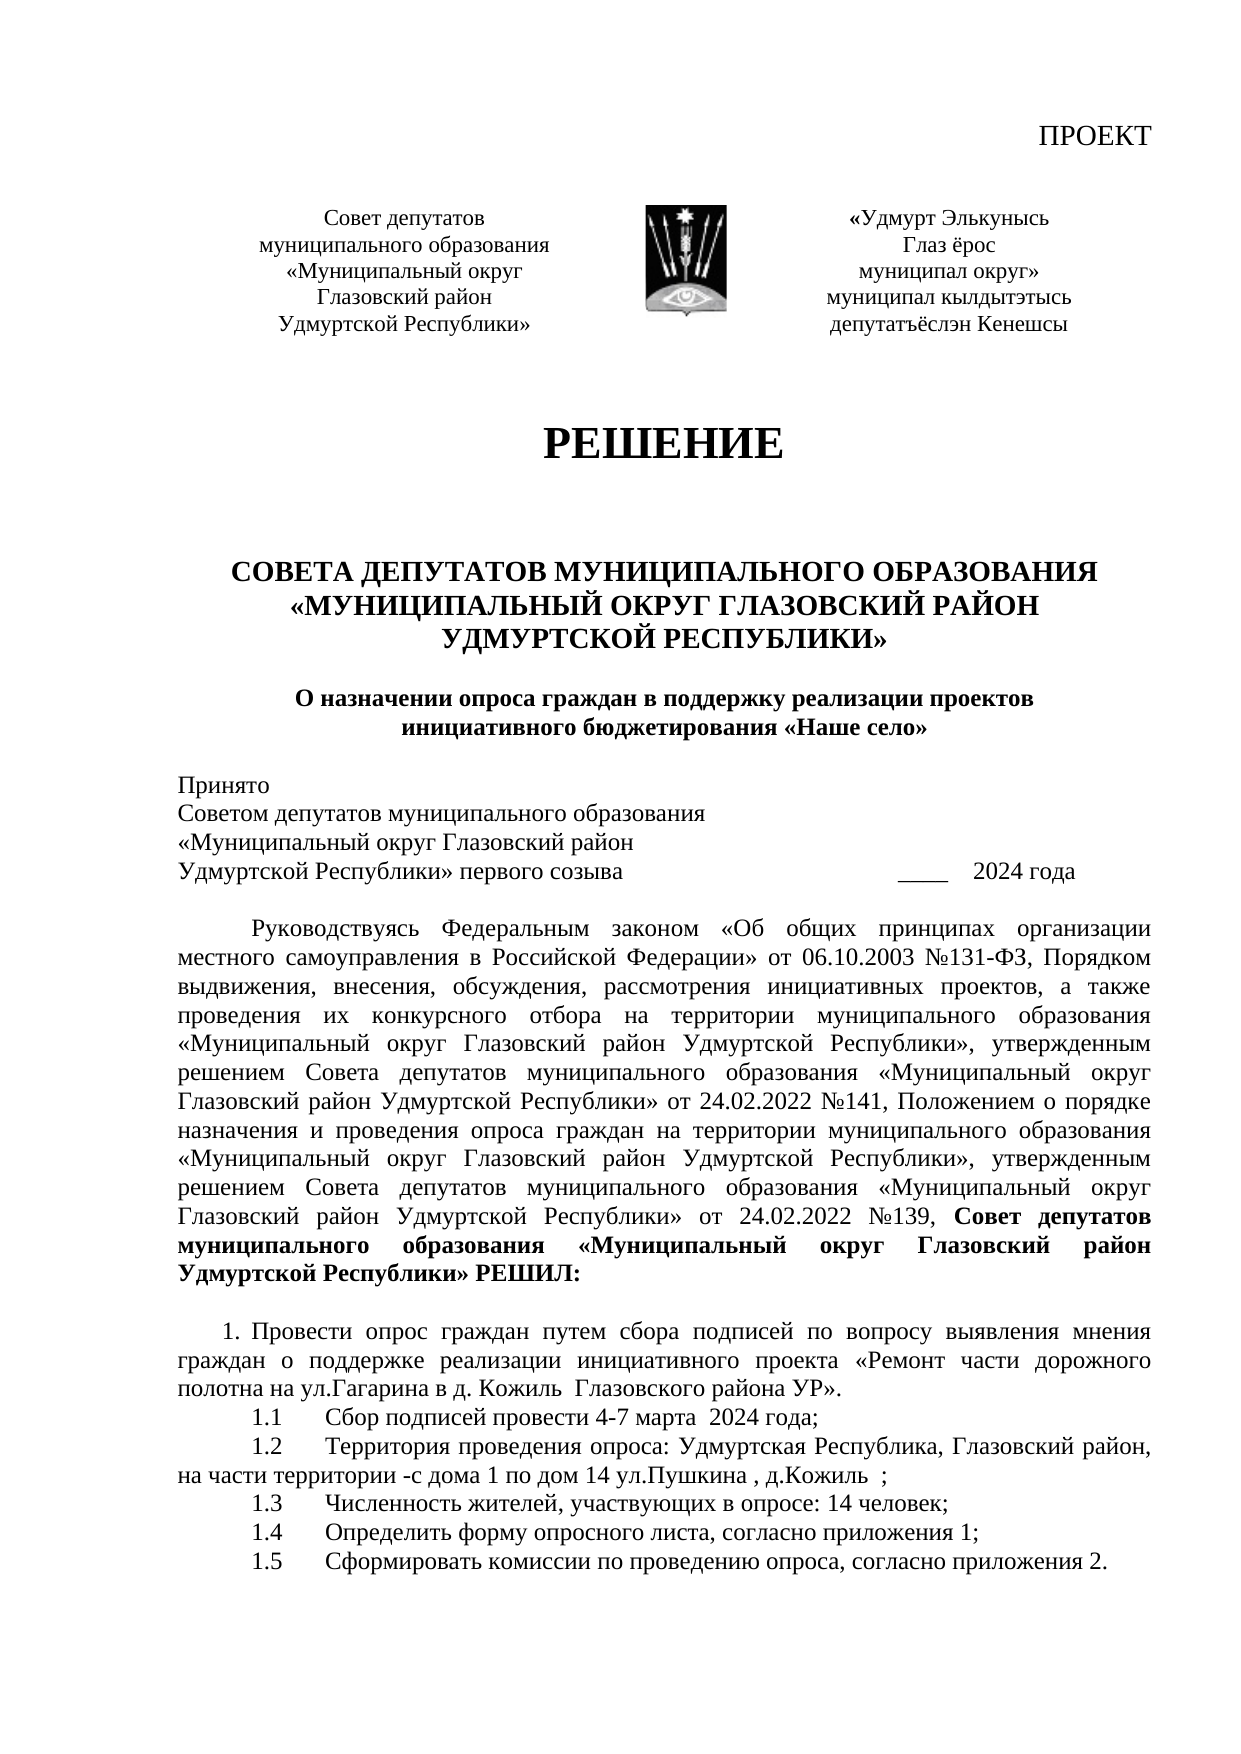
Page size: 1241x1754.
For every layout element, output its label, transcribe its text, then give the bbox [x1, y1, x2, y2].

text О назначении опроса граждан в поддержку реализации проектов [177, 683, 1152, 712]
list Территория проведения опроса: Удмуртская Республика, Глазовский район, на части территории -с дома 1 по дом 14 ул.Пушкина , д.Кожиль ; [177, 1431, 1152, 1488]
text ПРОЕКТ [177, 118, 1152, 152]
table_header [631, 204, 750, 362]
table_header Совет депутатов муниципального образования «Муниципальный округ Глазовский район Удмуртской Республики» [177, 204, 631, 362]
text Принято [177, 770, 1152, 798]
text Удмуртской Республики» первого созыва ____ 2024 года [177, 856, 1152, 885]
list Сбор подписей провести 4-7 марта 2024 года; [251, 1402, 1152, 1431]
text «МУНИЦИПАЛЬНЫЙ ОКРУГ ГЛАЗОВСКИЙ РАЙОН [177, 588, 1152, 621]
text Советом депутатов муниципального образования [177, 798, 1152, 827]
text СОВЕТА ДЕПУТАТОВ МУНИЦИПАЛЬНОГО ОБРАЗОВАНИЯ [177, 554, 1152, 588]
list Численность жителей, участвующих в опросе: 14 человек; [251, 1488, 1152, 1517]
list Определить форму опросного листа, согласно приложения 1; [251, 1517, 1152, 1546]
picture [645, 205, 727, 318]
text инициативного бюджетирования «Наше село» [177, 712, 1152, 741]
text «Муниципальный округ Глазовский район [177, 827, 1152, 856]
text РЕШЕНИЕ [177, 415, 1152, 468]
list Провести опрос граждан путем сбора подписей по вопросу выявления мнения граждан о поддержке реализации инициативного проекта «Ремонт части дорожного полотна на ул.Гагарина в д. Кожиль Глазовского района УР». [177, 1316, 1152, 1402]
list Сформировать комиссии по проведению опроса, согласно приложения 2. [251, 1546, 1152, 1575]
text УДМУРТСКОЙ РЕСПУБЛИКИ» [177, 621, 1152, 655]
table_header «Удмурт Элькунысь Глаз ёрос муниципал округ» муниципал кылдытэтысь депутатъёслэн Кенешсы [750, 204, 1148, 362]
text Руководствуясь Федеральным законом «Об общих принципах организации местного самоуправления в Российской Федерации» от 06.10.2003 №131-ФЗ, Порядком выдвижения, внесения, обсуждения, рассмотрения инициативных проектов, а также проведения их конкурсного отбора на территории муниципального образования «Муниципальный округ Глазовский район Удмуртской Республики», утвержденным решением Совета депутатов муниципального образования «Муниципальный округ Глазовский район Удмуртской Республики» от 24.02.2022 №141, Положением о порядке назначения и проведения опроса граждан на территории муниципального образования «Муниципальный округ Глазовский район Удмуртской Республики», утвержденным решением Совета депутатов муниципального образования «Муниципальный округ Глазовский район Удмуртской Республики» от 24.02.2022 №139, Совет депутатов муниципального образования «Муниципальный округ Глазовский район Удмуртской Республики» РЕШИЛ: [177, 913, 1152, 1287]
